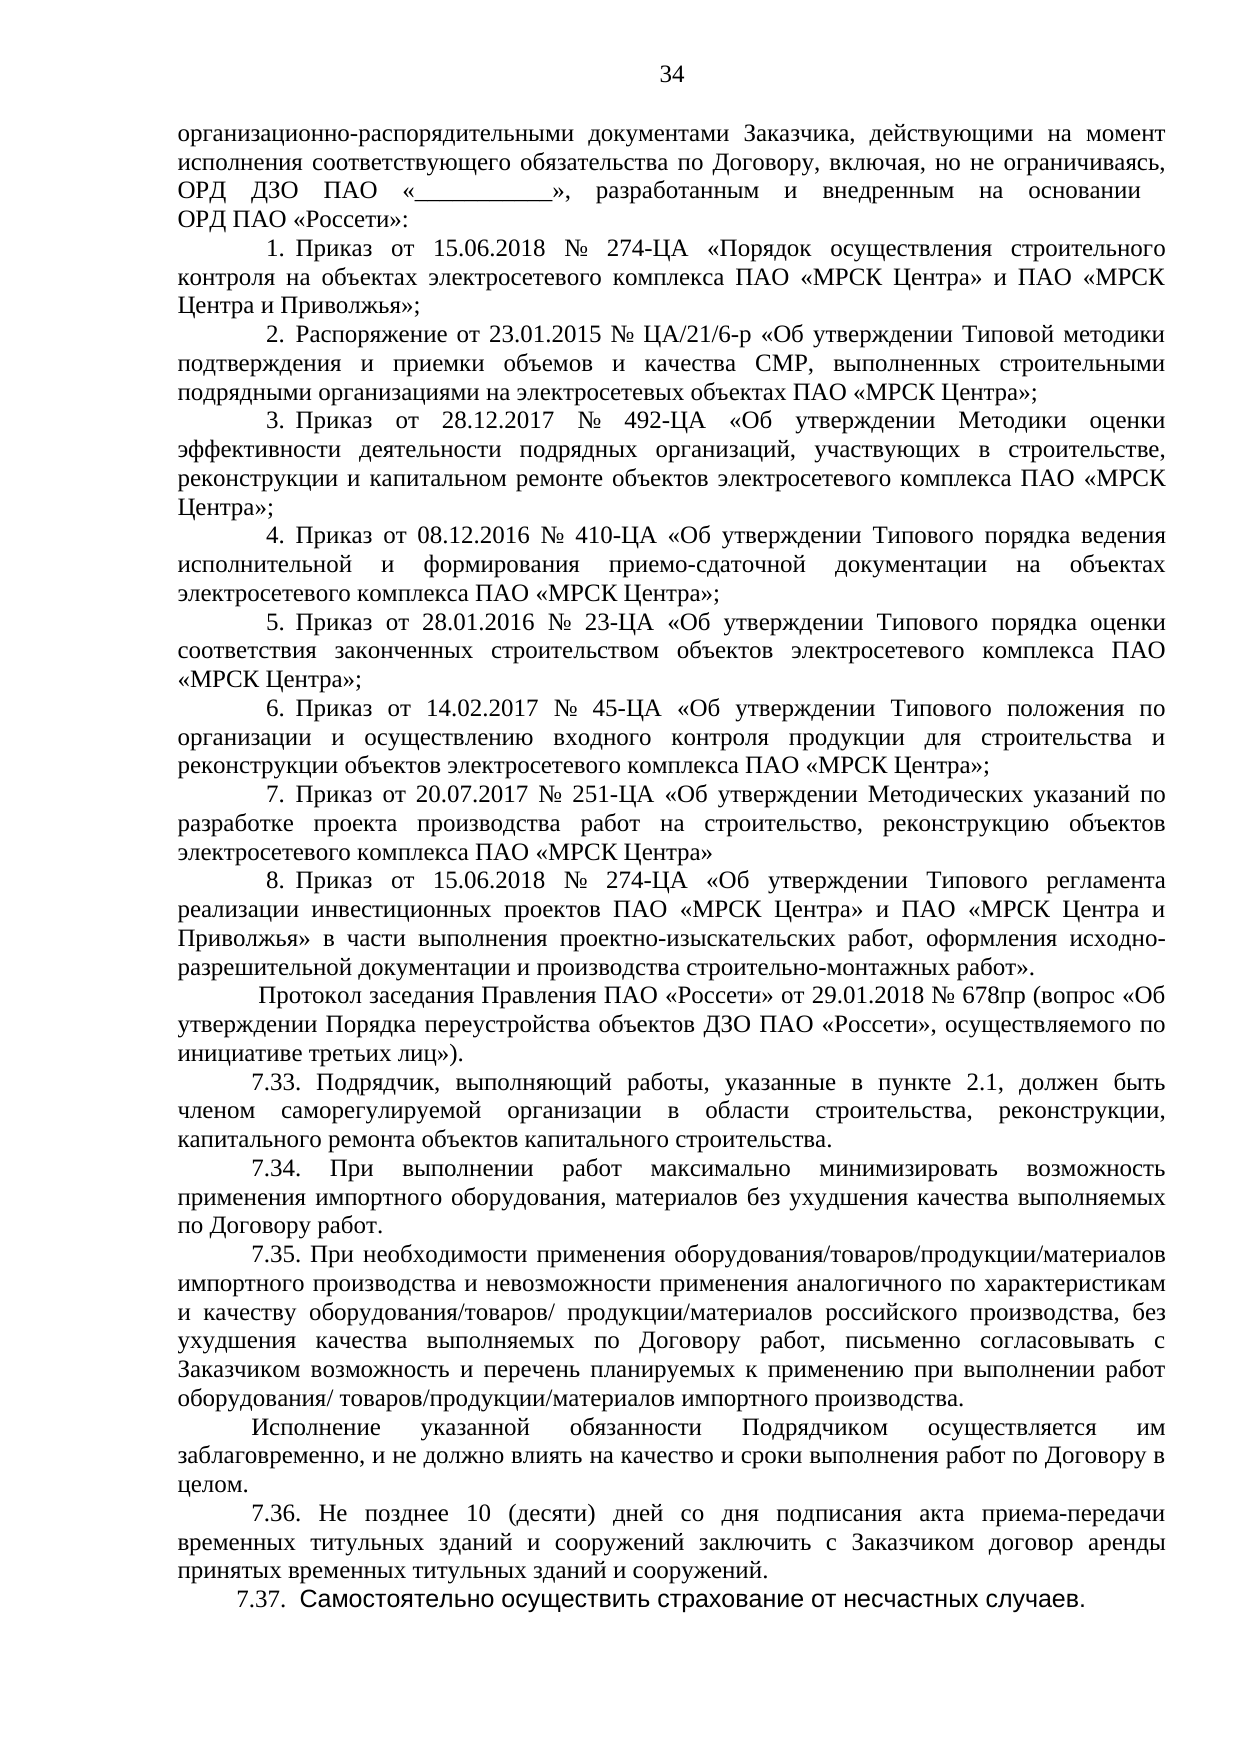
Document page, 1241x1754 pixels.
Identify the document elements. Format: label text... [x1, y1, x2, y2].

list Исполнение указанной обязанности Подрядчиком осуществляется им заблаговременно, и не должно влиять на качество и сроки выполнения работ по Договору в целом. [177, 1412, 1166, 1498]
list 7.33. Подрядчик, выполняющий работы, указанные в пункте 2.1, должен быть членом саморегулируемой организации в области строительства, реконструкции, капитального ремонта объектов капитального строительства. [177, 1067, 1166, 1153]
list Приказ от 15.06.2018 № 274-ЦА «Об утверждении Типового регламента реализации инвестиционных проектов ПАО «МРСК Центра» и ПАО «МРСК Центра и Приволжья» в части выполнения проектно-изыскательских работ, оформления исходно-разрешительной документации и производства строительно-монтажных работ». [177, 866, 1166, 981]
text 7.36. Не позднее 10 (десяти) дней со дня подписания акта приема-передачи временных титульных зданий и сооружений заключить с Заказчиком договор аренды принятых временных титульных зданий и сооружений. [177, 1498, 1166, 1584]
list 7.35. При необходимости применения оборудования/товаров/продукции/материалов импортного производства и невозможности применения аналогичного по характеристикам и качеству оборудования/товаров/ продукции/материалов российского производства, без ухудшения качества выполняемых по Договору работ, письменно согласовывать с Заказчиком возможность и перечень планируемых к применению при выполнении работ оборудования/ товаров/продукции/материалов импортного производства. [177, 1239, 1166, 1412]
list Приказ от 08.12.2016 № 410-ЦА «Об утверждении Типового порядка ведения исполнительной и формирования приемо-сдаточной документации на объектах электросетевого комплекса ПАО «МРСК Центра»; [177, 521, 1166, 607]
list Приказ от 15.06.2018 № 274-ЦА «Порядок осуществления строительного контроля на объектах электросетевого комплекса ПАО «МРСК Центра» и ПАО «МРСК Центра и Приволжья»; [177, 233, 1166, 319]
list Распоряжение от 23.01.2015 № ЦА/21/6-р «Об утверждении Типовой методики подтверждения и приемки объемов и качества СМР, выполненных строительными подрядными организациями на электросетевых объектах ПАО «МРСК Центра»; [177, 319, 1166, 406]
list Приказ от 28.12.2017 № 492-ЦА «Об утверждении Методики оценки эффективности деятельности подрядных организаций, участвующих в строительстве, реконструкции и капитальном ремонте объектов электросетевого комплекса ПАО «МРСК Центра»; [177, 406, 1166, 521]
list Приказ от 28.01.2016 № 23-ЦА «Об утверждении Типового порядка оценки соответствия законченных строительством объектов электросетевого комплекса ПАО «МРСК Центра»; [177, 607, 1166, 693]
list Приказ от 20.07.2017 № 251-ЦА «Об утверждении Методических указаний по разработке проекта производства работ на строительство, реконструкцию объектов электросетевого комплекса ПАО «МРСК Центра» [177, 779, 1166, 866]
list 7.34. При выполнении работ максимально минимизировать возможность применения импортного оборудования, материалов без ухудшения качества выполняемых по Договору работ. [177, 1153, 1166, 1239]
list Приказ от 14.02.2017 № 45-ЦА «Об утверждении Типового положения по организации и осуществлению входного контроля продукции для строительства и реконструкции объектов электросетевого комплекса ПАО «МРСК Центра»; [177, 693, 1166, 779]
text 7.37. Самостоятельно осуществить страхование от несчастных случаев. [236, 1584, 1166, 1613]
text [177, 118, 1166, 233]
text Протокол заседания Правления ПАО «Россети» от 29.01.2018 № 678пр (вопрос «Об утверждении Порядка переустройства объектов ДЗО ПАО «Россети», осуществляемого по инициативе третьих лиц»). [177, 981, 1166, 1067]
